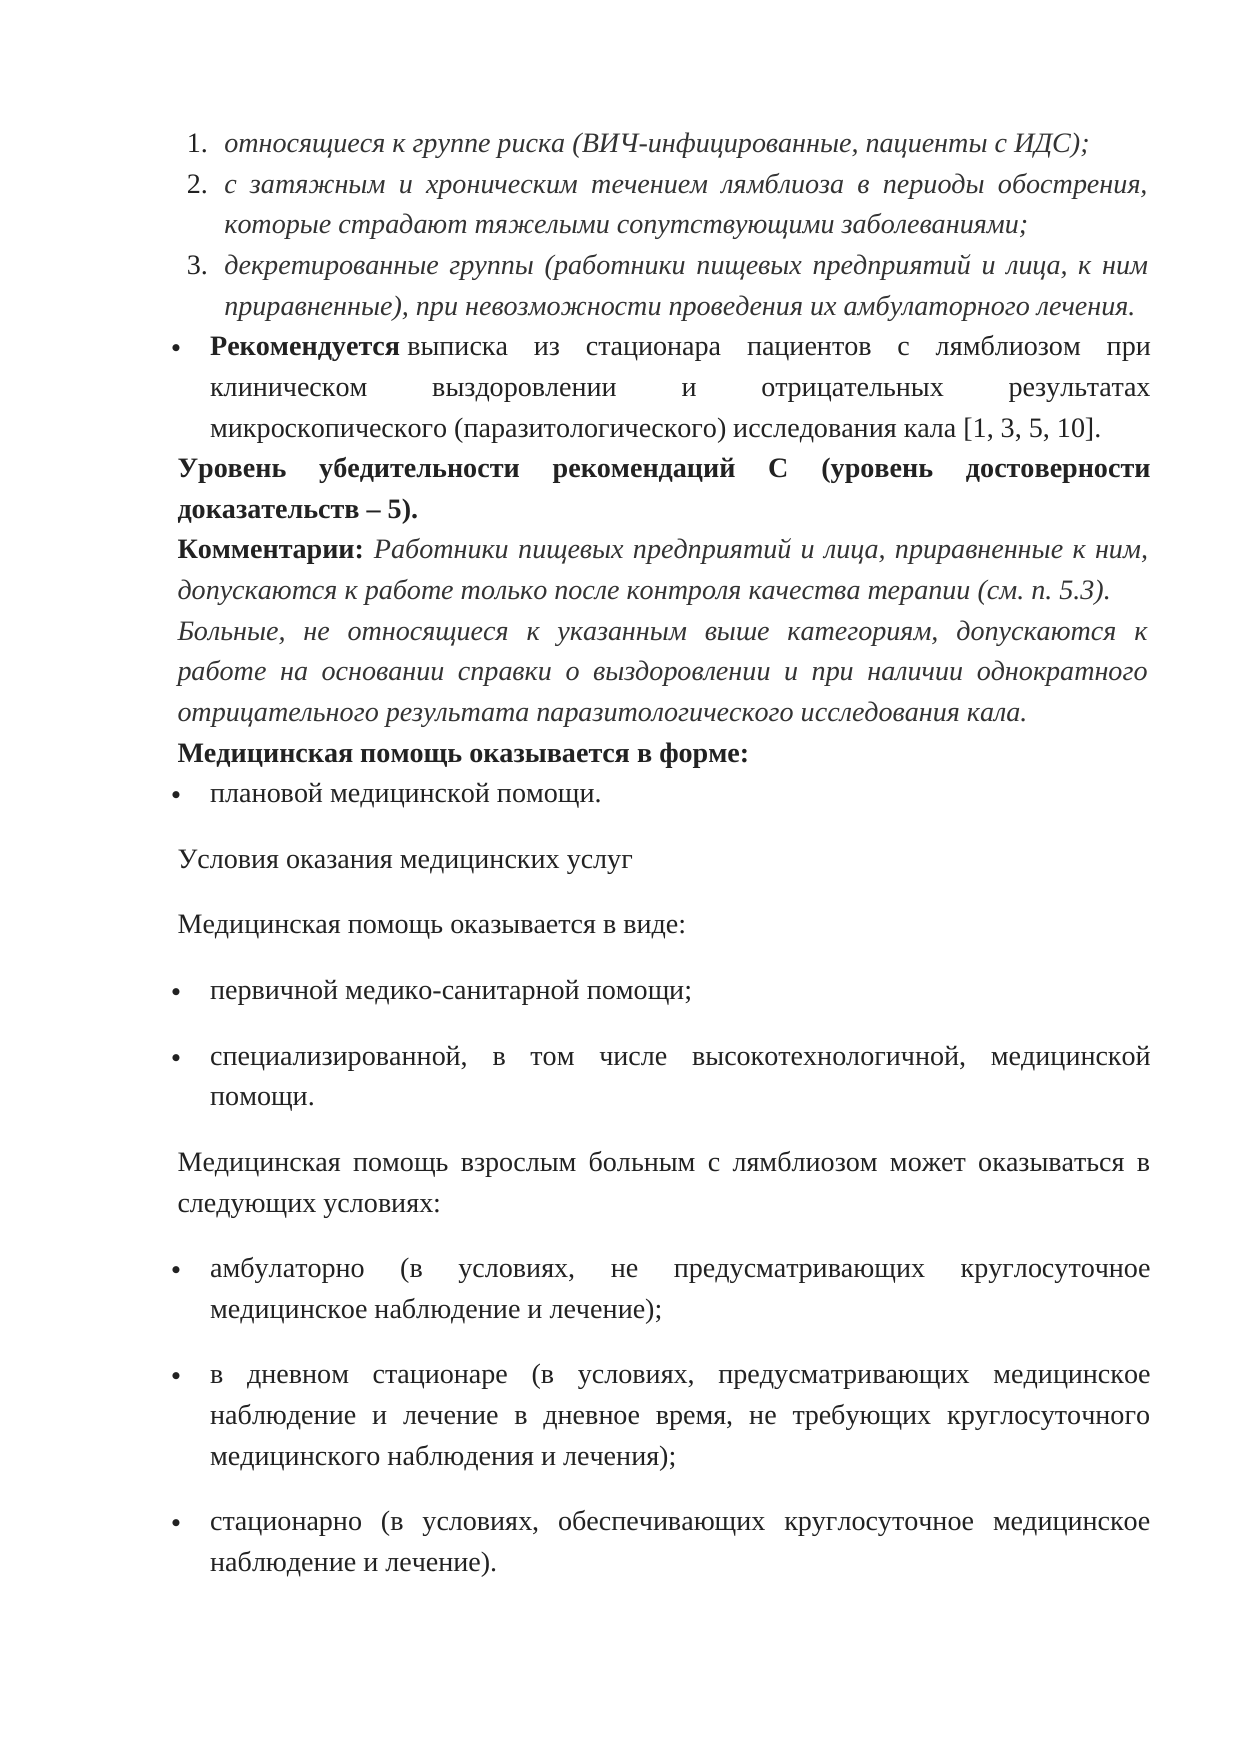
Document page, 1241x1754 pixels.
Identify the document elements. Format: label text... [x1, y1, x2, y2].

list декретированные группы (работники пищевых предприятий и лица, к ним приравненные), при невозможности проведения их амбулаторного лечения. [187, 240, 1152, 321]
text Условия оказания медицинских услуг [177, 834, 1152, 874]
text Медицинская помощь оказывается в виде: [177, 899, 1152, 940]
list амбулаторно (в условиях, не предусматривающих круглосуточное медицинское наблюдение и лечение); [172, 1243, 1152, 1324]
list плановой медицинской помощи. [172, 768, 1152, 809]
list Рекомендуется выписка из стационара пациентов с лямблиозом при клиническом выздоровлении и отрицательных результатах микроскопического (паразитологического) исследования кала [1, 3, 5, 10]. [172, 321, 1152, 443]
list первичной медико-санитарной помощи; [172, 965, 1152, 1006]
list стационарно (в условиях, обеспечивающих круглосуточное медицинское наблюдение и лечение). [172, 1496, 1152, 1577]
list в дневном стационаре (в условиях, предусматривающих медицинское наблюдение и лечение в дневное время, не требующих круглосуточного медицинского наблюдения и лечения); [172, 1349, 1152, 1471]
text Уровень убедительности рекомендаций С (уровень достоверности доказательств – 5). [177, 443, 1152, 524]
text Медицинская помощь взрослым больным с лямблиозом может оказываться в следующих условиях: [177, 1137, 1152, 1218]
list относящиеся к группе риска (ВИЧ-инфицированные, пациенты с ИДС); [187, 118, 1152, 159]
text Комментарии: Работники пищевых предприятий и лица, приравненные к ним, допускаются к работе только после контроля качества терапии (см. п. 5.3). [177, 524, 1152, 606]
text Больные, не относящиеся к указанным выше категориям, допускаются к работе на основании справки о выздоровлении и при наличии однократного отрицательного результата паразитологического исследования кала. [177, 606, 1152, 727]
list специализированной, в том числе высокотехнологичной, медицинской помощи. [172, 1031, 1152, 1112]
list с затяжным и хроническим течением лямблиоза в периоды обострения, которые страдают тяжелыми сопутствующими заболеваниями; [187, 159, 1152, 240]
text Медицинская помощь оказывается в форме: [177, 727, 1152, 768]
